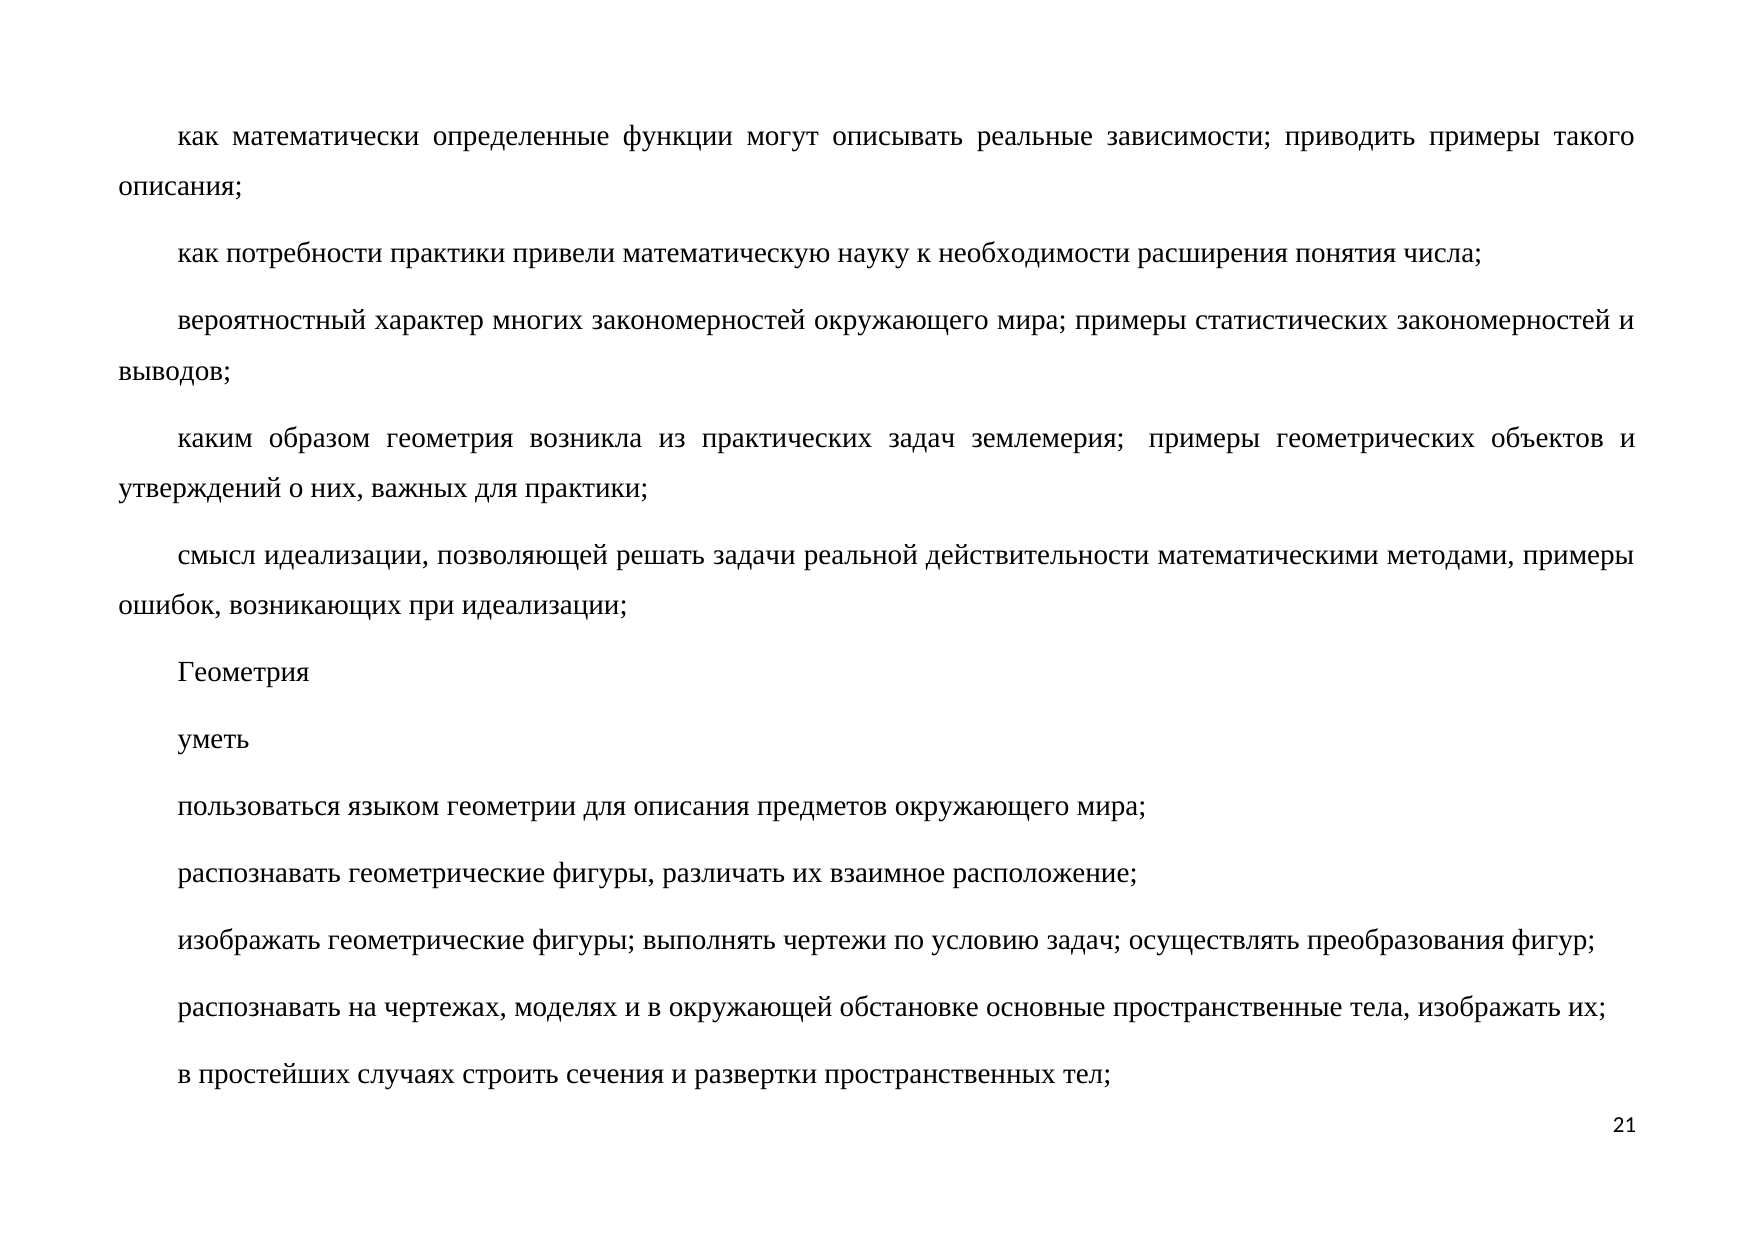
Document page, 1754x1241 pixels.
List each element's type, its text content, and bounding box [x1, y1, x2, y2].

text каким образом геометрия возникла из практических задач землемерия; примеры геометрических объектов и утверждений о них, важных для практики; [118, 420, 1636, 503]
text распознавать геометрические фигуры, различать их взаимное расположение; [118, 855, 1636, 889]
text распознавать на чертежах, моделях и в окружающей обстановке основные пространственные тела, изображать их; [118, 989, 1636, 1023]
text в простейших случаях строить сечения и развертки пространственных тел; [118, 1056, 1636, 1090]
text уметь [118, 721, 1636, 755]
text как математически определенные функции могут описывать реальные зависимости; приводить примеры такого описания; [118, 118, 1636, 202]
text как потребности практики привели математическую науку к необходимости расширения понятия числа; [118, 235, 1636, 269]
text Геометрия [118, 654, 1636, 688]
text вероятностный характер многих закономерностей окружающего мира; примеры статистических закономерностей и выводов; [118, 302, 1636, 386]
text изображать геометрические фигуры; выполнять чертежи по условию задач; осуществлять преобразования фигур; [118, 922, 1636, 956]
text смысл идеализации, позволяющей решать задачи реальной действительности математическими методами, примеры ошибок, возникающих при идеализации; [118, 537, 1636, 621]
text пользоваться языком геометрии для описания предметов окружающего мира; [118, 788, 1636, 822]
